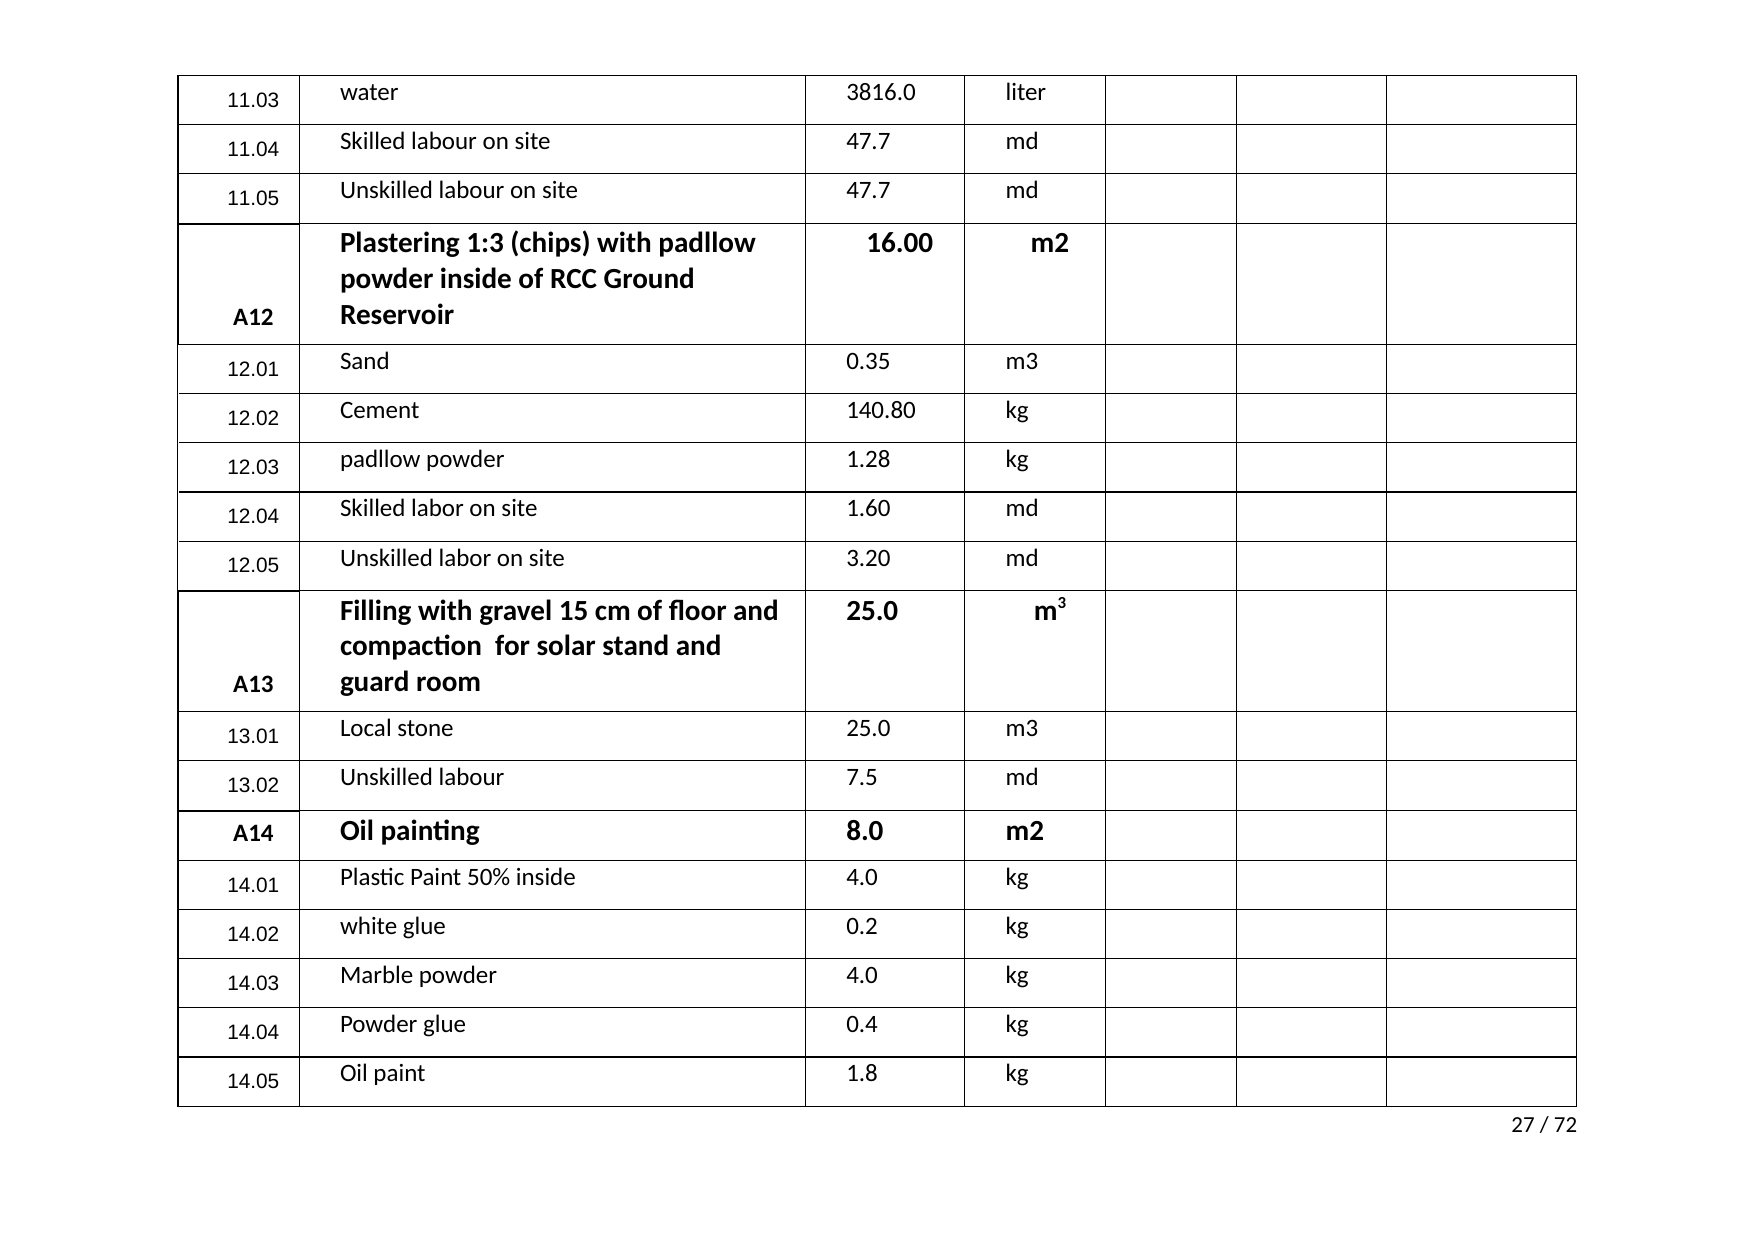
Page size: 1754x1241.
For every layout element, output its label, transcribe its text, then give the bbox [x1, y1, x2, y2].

table_cell m2 [965, 224, 1105, 344]
table_cell 14.02 [179, 910, 299, 958]
table_cell [1237, 1008, 1386, 1056]
table_cell [1387, 811, 1576, 860]
table_cell [1387, 910, 1576, 958]
table_cell kg [965, 959, 1105, 1007]
table_cell Unskilled labour [300, 761, 805, 809]
table_cell 47.7 [806, 125, 964, 173]
table_cell 14.05 [179, 1058, 299, 1106]
table_cell md [965, 493, 1105, 541]
table_cell [1106, 542, 1236, 590]
table_cell md [965, 761, 1105, 809]
table_cell [1237, 493, 1386, 541]
table_cell Local stone [300, 712, 805, 760]
table_cell [1387, 1058, 1576, 1106]
table_cell [1106, 910, 1236, 958]
table_cell 12.05 [178, 541, 299, 590]
table_cell kg [965, 443, 1105, 491]
table_cell 12.03 [178, 442, 299, 491]
table_cell md [965, 125, 1105, 173]
table_cell 13.01 [179, 712, 299, 760]
table_cell 140.80 [806, 394, 964, 442]
table_cell 47.7 [806, 174, 964, 222]
table_cell 25.0 [806, 712, 964, 760]
table_cell Skilled labour on site [300, 125, 805, 173]
table_cell [1106, 345, 1236, 393]
table_cell [1237, 174, 1386, 222]
table_cell 4.0 [806, 861, 964, 909]
table_cell A12 [179, 225, 299, 344]
table_cell Unskilled labor on site [300, 542, 805, 590]
table_cell 12.01 [178, 345, 299, 393]
table_cell m3 [965, 712, 1105, 760]
table_cell A13 [179, 592, 299, 711]
table_cell 0.35 [806, 345, 964, 393]
table_cell [1387, 224, 1576, 344]
table_cell [1387, 125, 1576, 173]
table_cell [1106, 959, 1236, 1007]
table_cell 3.20 [806, 542, 964, 590]
table_cell md [965, 542, 1105, 590]
table_cell [1237, 591, 1386, 711]
table_cell [1237, 1058, 1386, 1106]
table_cell [1106, 394, 1236, 442]
table_cell [1387, 761, 1576, 809]
table_cell 16.00 [806, 224, 964, 344]
table_cell 7.5 [806, 761, 964, 809]
table_cell [1237, 959, 1386, 1007]
table_cell [1237, 761, 1386, 809]
table_cell 1.28 [806, 443, 964, 491]
table_cell [1387, 591, 1576, 711]
table_cell kg [965, 1058, 1105, 1106]
table_cell white glue [300, 910, 805, 958]
table_cell kg [965, 394, 1105, 442]
table_cell 12.04 [178, 491, 299, 541]
table_cell 1.8 [806, 1058, 964, 1106]
table_cell 1.60 [806, 493, 964, 541]
table_cell Marble powder [300, 959, 805, 1007]
table_cell [1237, 125, 1386, 173]
table_cell [1106, 591, 1236, 711]
table_cell [1387, 493, 1576, 541]
table_cell [1387, 959, 1576, 1007]
table_cell Sand [300, 345, 805, 393]
table_cell kg [965, 861, 1105, 909]
table_cell 11.04 [179, 125, 299, 173]
table_cell [1237, 345, 1386, 393]
table_cell [1237, 76, 1386, 124]
table_cell [1387, 345, 1576, 393]
table_cell [1106, 125, 1236, 173]
table_cell [1237, 394, 1386, 442]
table_cell Oil painting [300, 811, 805, 860]
table_cell liter [965, 76, 1105, 124]
table_cell 0.4 [806, 1008, 964, 1056]
table_cell [1106, 76, 1236, 124]
table_cell 11.03 [179, 76, 299, 124]
table_cell kg [965, 910, 1105, 958]
table_cell 25.0 [806, 591, 964, 711]
table_cell [1106, 493, 1236, 541]
table_cell 14.03 [179, 959, 299, 1007]
table_cell [1237, 224, 1386, 344]
table_cell A14 [179, 812, 299, 860]
table_cell [1106, 174, 1236, 222]
table_cell [1387, 394, 1576, 442]
table_cell Skilled labor on site [300, 493, 805, 541]
table_cell [1387, 542, 1576, 590]
table_cell [1106, 224, 1236, 344]
table_cell [1387, 861, 1576, 909]
table_cell 0.2 [806, 910, 964, 958]
table_cell [1237, 712, 1386, 760]
table_cell [1106, 1008, 1236, 1056]
table_cell [1387, 174, 1576, 222]
table_cell [1106, 861, 1236, 909]
table_cell [1387, 76, 1576, 124]
table_cell md [965, 174, 1105, 222]
table_cell [1106, 811, 1236, 860]
table_cell Oil paint [300, 1058, 805, 1106]
table_cell [1237, 443, 1386, 491]
table_cell Cement [300, 394, 805, 442]
table_cell Unskilled labour on site [300, 174, 805, 222]
table_cell [1237, 811, 1386, 860]
table_cell m3 [965, 591, 1105, 711]
table_cell [1106, 761, 1236, 809]
table_cell 4.0 [806, 959, 964, 1007]
table_cell Plastic Paint 50% inside [300, 861, 805, 909]
table_cell [1237, 861, 1386, 909]
table_cell [1387, 712, 1576, 760]
table_cell 8.0 [806, 811, 964, 860]
table_cell 11.05 [179, 174, 299, 222]
table_cell [1106, 712, 1236, 760]
table_cell [1387, 1008, 1576, 1056]
table_cell kg [965, 1008, 1105, 1056]
table_cell [1387, 443, 1576, 491]
table_cell water [300, 76, 805, 124]
table_cell m2 [965, 811, 1105, 860]
table_cell 14.04 [179, 1008, 299, 1056]
table_cell 3816.0 [806, 76, 964, 124]
table_cell padllow powder [300, 443, 805, 491]
table_cell Plastering 1:3 (chips) with padllow powder inside of RCC Ground Reservoir [300, 224, 805, 344]
table_cell Filling with gravel 15 cm of floor and compaction for solar stand and guard room [300, 591, 805, 711]
table_cell 12.02 [178, 393, 299, 442]
table_cell [1237, 910, 1386, 958]
table_cell Powder glue [300, 1008, 805, 1056]
table_cell [1106, 443, 1236, 491]
table_cell 14.01 [179, 861, 299, 909]
table_cell m3 [965, 345, 1105, 393]
table_cell 13.02 [179, 761, 299, 809]
table_cell [1106, 1058, 1236, 1106]
table_cell [1237, 542, 1386, 590]
